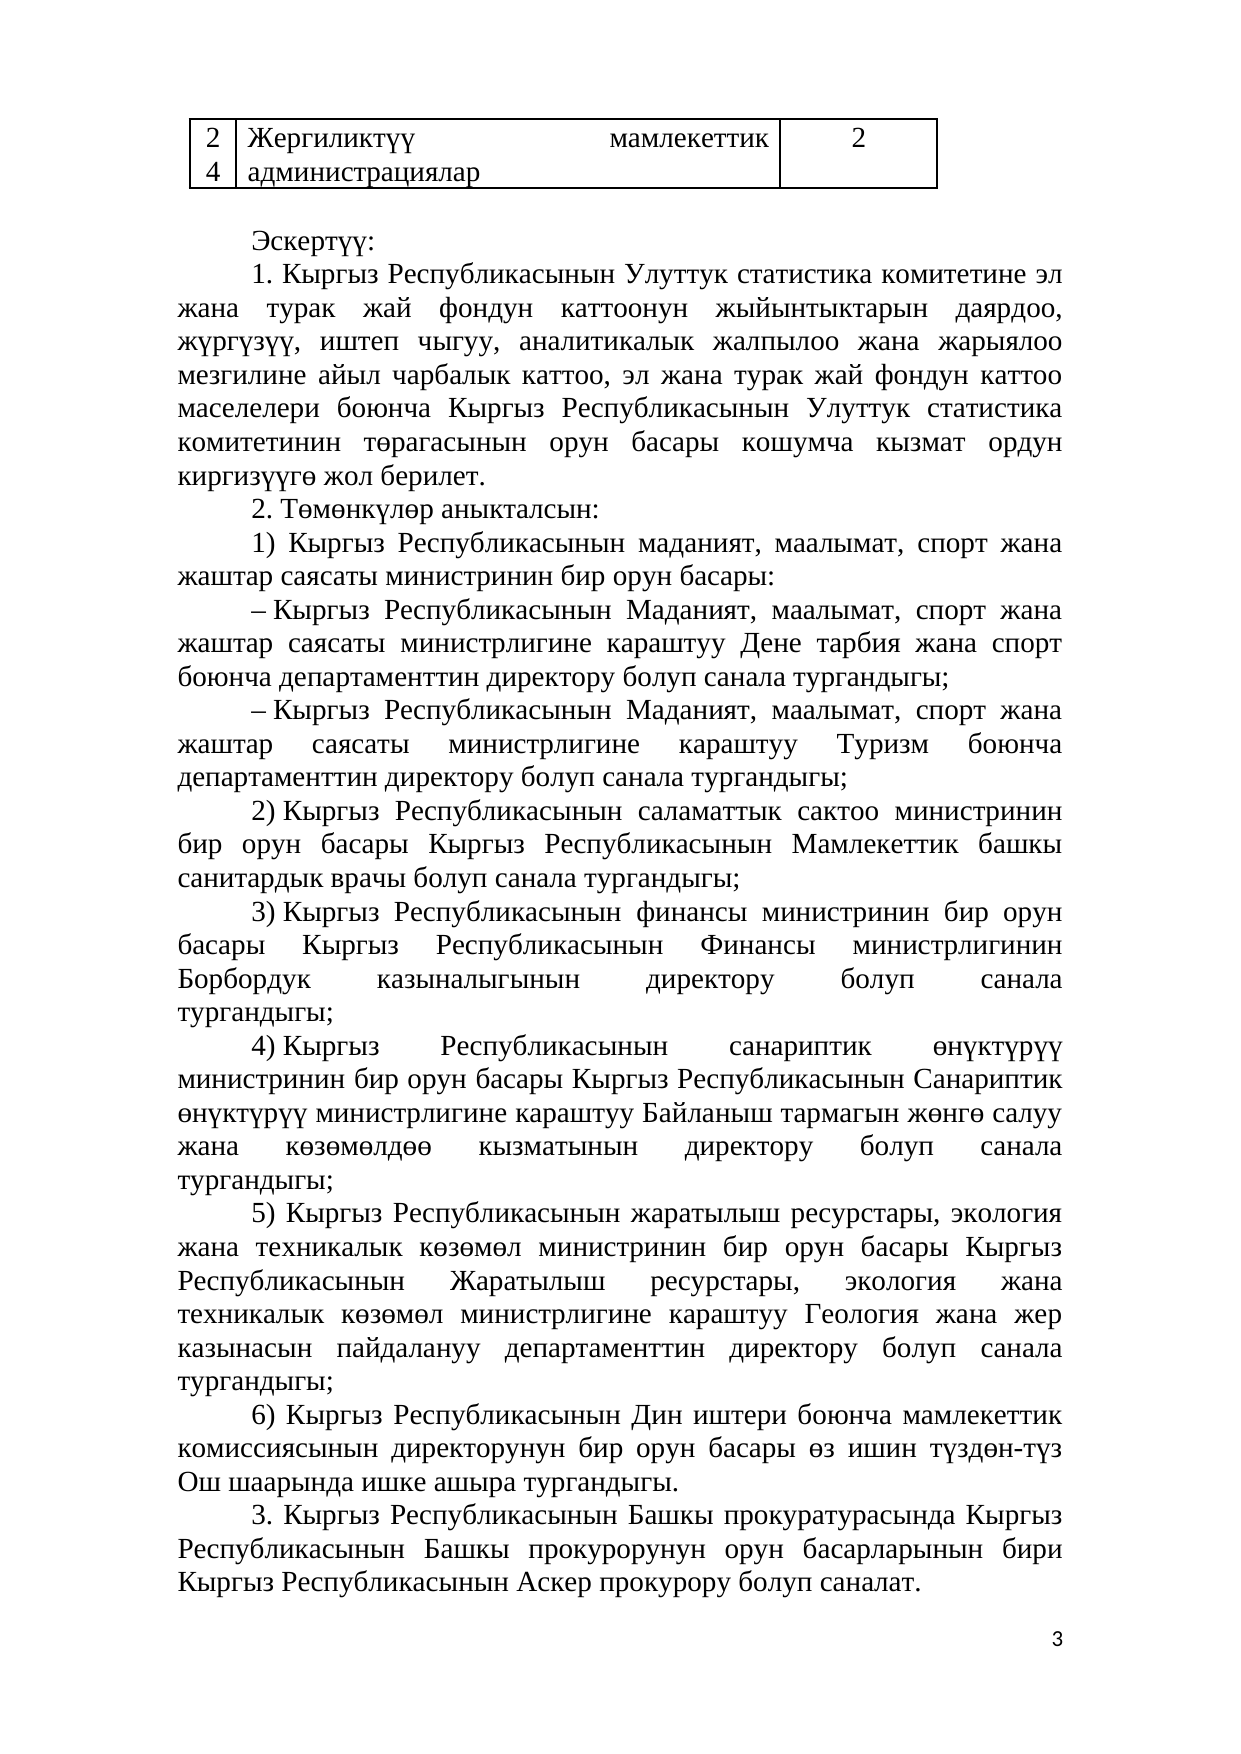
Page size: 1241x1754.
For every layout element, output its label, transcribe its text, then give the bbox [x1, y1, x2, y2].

text 1) Кыргыз Республикасынын маданият, маалымат, спорт жана жаштар саясаты министринин бир орун басары: [177, 525, 1063, 592]
text 3. Кыргыз Республикасынын Башкы прокуратурасында Кыргыз Республикасынын Башкы прокурорунун орун басарларынын бири Кыргыз Республикасынын Аскер прокурору болуп саналат. [177, 1497, 1063, 1598]
text 1. Кыргыз Республикасынын Улуттук статистика комитетине эл жана турак жай фондун каттоонун жыйынтыктарын даярдоо, жүргүзүү, иштеп чыгуу, аналитикалык жалпылоо жана жарыялоо мезгилине айыл чарбалык каттоо, эл жана турак жай фондун каттоо маселелери боюнча Кыргыз Республикасынын Улуттук статистика комитетинин төрагасынын орун басары кошумча кызмат ордун киргизүүгө жол берилет. [177, 256, 1063, 491]
text Эскертүү: [177, 223, 1063, 256]
text 4).Кыргыз Республикасынын санариптик өнүктүрүү министринин бир орун басары Кыргыз Республикасынын Санариптик өнүктүрүү министрлигине караштуу Байланыш тармагын жөнгө салуу жана көзөмөлдөө кызматынын директору болуп санала тургандыгы; [177, 1028, 1063, 1196]
table_cell Жергиликтүү мамлекеттик администрациялар [237, 120, 779, 187]
text 2).Кыргыз Республикасынын саламаттык сактоо министринин бир орун басары Кыргыз Республикасынын Мамлекеттик башкы санитардык врачы болуп санала тургандыгы; [177, 793, 1063, 894]
text –.Кыргыз Республикасынын Маданият, маалымат, спорт жана жаштар саясаты министрлигине караштуу Туризм боюнча департаменттин директору болуп санала тургандыгы; [177, 692, 1063, 793]
text 6) Кыргыз Республикасынын Дин иштери боюнча мамлекеттик комиссиясынын директорунун бир орун басары өз ишин түздөн-түз Ош шаарында ишке ашыра тургандыгы. [177, 1397, 1063, 1497]
text 3).Кыргыз Республикасынын финансы министринин бир орун басары Кыргыз Республикасынын Финансы министрлигинин Борбордук казыналыгынын директору болуп санала тургандыгы; [177, 894, 1063, 1028]
text 5) Кыргыз Республикасынын жаратылыш ресурстары, экология жана техникалык көзөмөл министринин бир орун басары Кыргыз Республикасынын Жаратылыш ресурстары, экология жана техникалык көзөмөл министрлигине караштуу Геология жана жер казынасын пайдалануу департаменттин директору болуп санала тургандыгы; [177, 1196, 1063, 1397]
text 2. Төмөнкүлөр аныкталсын: [177, 491, 1063, 525]
table_cell 2 [781, 120, 936, 187]
text –.Кыргыз Республикасынын Маданият, маалымат, спорт жана жаштар саясаты министрлигине караштуу Дене тарбия жана спорт боюнча департаменттин директору болуп санала тургандыгы; [177, 592, 1063, 692]
table_cell 24 [191, 120, 235, 187]
